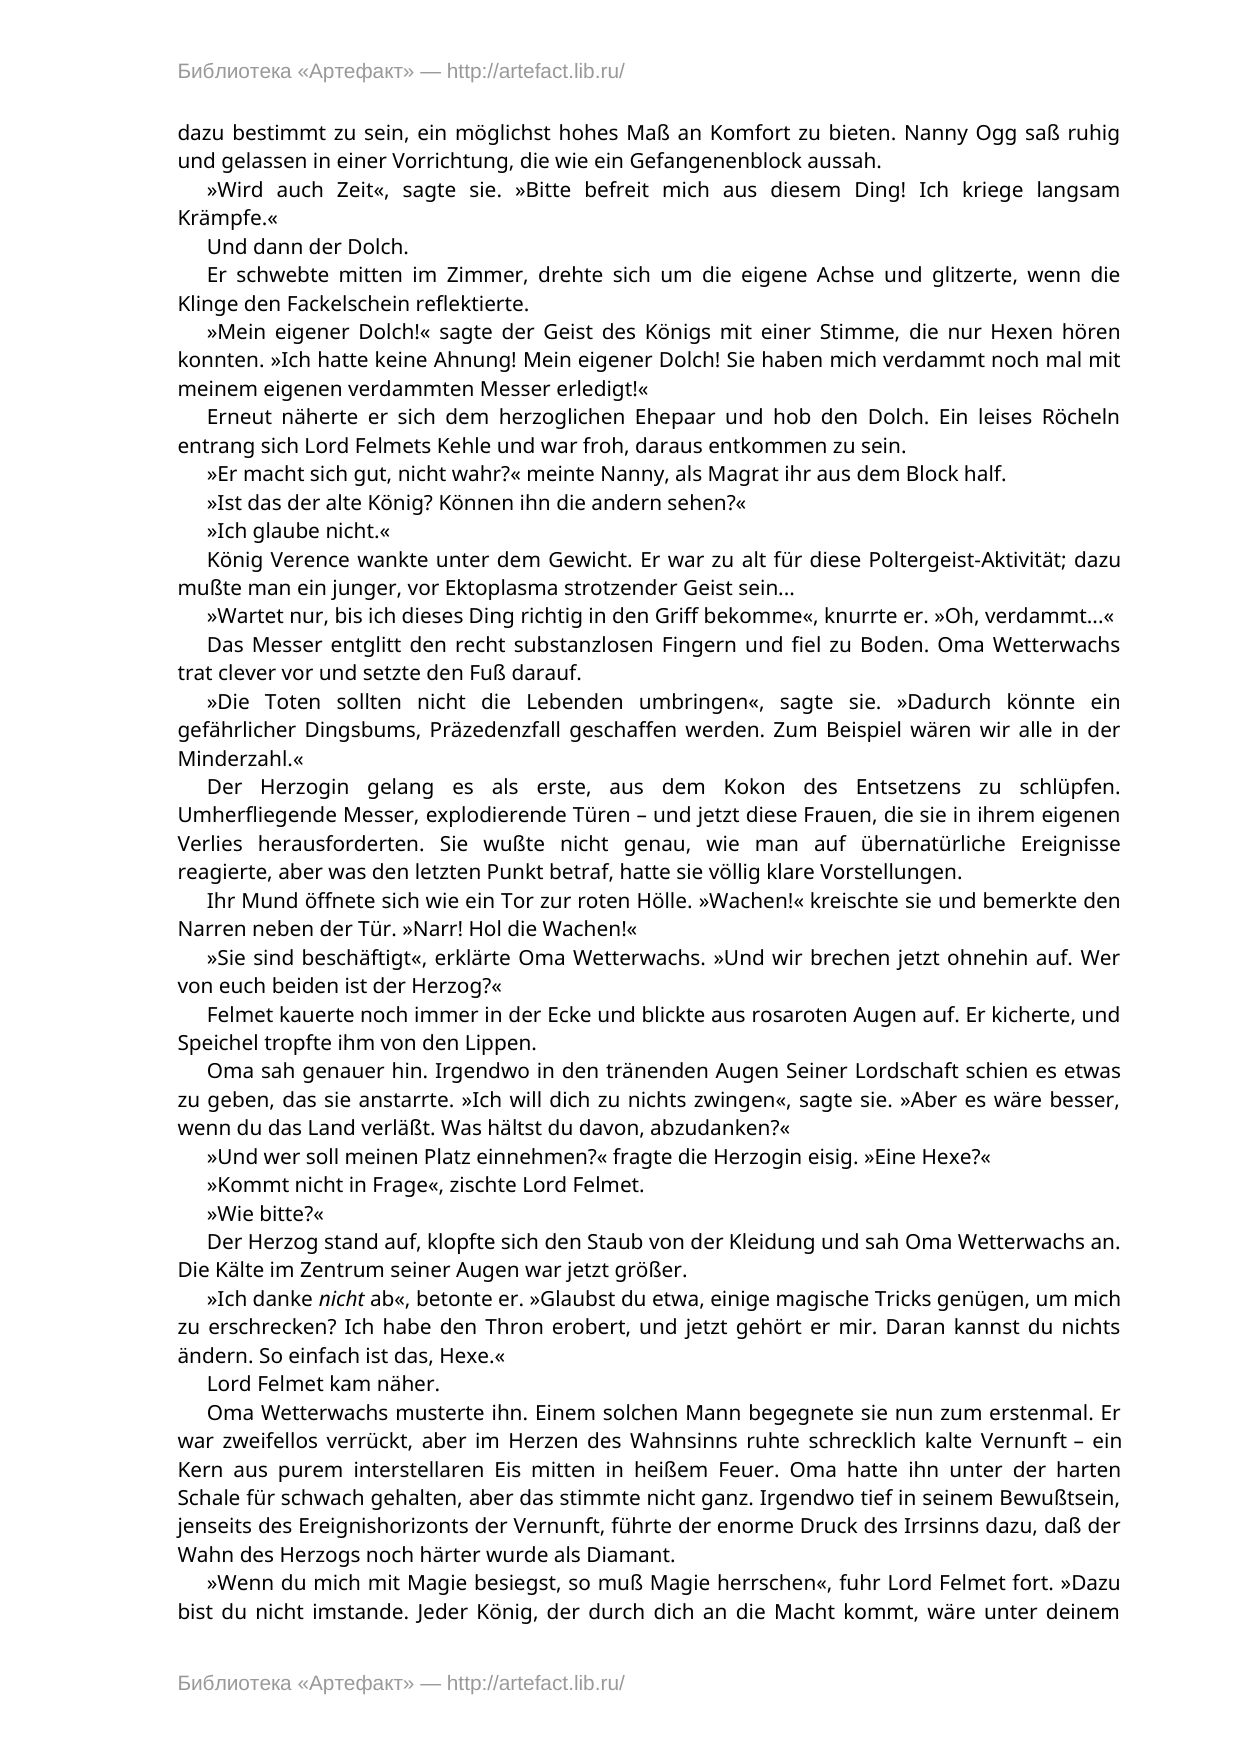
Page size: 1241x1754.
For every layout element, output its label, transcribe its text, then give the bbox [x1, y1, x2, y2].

text Oma sah genauer hin. Irgendwo in den tränenden Augen Seiner Lordschaft schien es etwas zu geben, das sie anstarrte. »Ich will dich zu nichts zwingen«, sagte sie. »Aber es wäre besser, wenn du das Land verläßt. Was hältst du davon, abzudanken?« [177, 1057, 1122, 1142]
text »Die Toten sollten nicht die Lebenden umbringen«, sagte sie. »Dadurch könnte ein gefährlicher Dingsbums, Präzedenzfall geschaffen werden. Zum Beispiel wären wir alle in der Minderzahl.« [177, 687, 1122, 772]
text Felmet kauerte noch immer in der Ecke und blickte aus rosaroten Augen auf. Er kicherte, und Speichel tropfte ihm von den Lippen. [177, 1000, 1122, 1057]
text »Wie bitte?« [177, 1199, 1122, 1227]
text Lord Felmet kam näher. [177, 1369, 1122, 1398]
text »Ich glaube nicht.« [177, 516, 1122, 545]
text »Wird auch Zeit«, sagte sie. »Bitte befreit mich aus diesem Ding! Ich kriege langsam Krämpfe.« [177, 175, 1122, 232]
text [177, 1568, 1122, 1625]
text Erneut näherte er sich dem herzoglichen Ehepaar und hob den Dolch. Ein leises Röcheln entrang sich Lord Felmets Kehle und war froh, daraus entkommen zu sein. [177, 402, 1122, 459]
text Der Herzog stand auf, klopfte sich den Staub von der Kleidung und sah Oma Wetterwachs an. Die Kälte im Zentrum seiner Augen war jetzt größer. [177, 1227, 1122, 1284]
text Das Messer entglitt den recht substanzlosen Fingern und fiel zu Boden. Oma Wetterwachs trat clever vor und setzte den Fuß darauf. [177, 630, 1122, 687]
text »Wartet nur, bis ich dieses Ding richtig in den Griff bekomme«, knurrte er. »Oh, verdammt...« [177, 602, 1122, 630]
text »Ich danke nicht ab«, betonte er. »Glaubst du etwa, einige magische Tricks genügen, um mich zu erschrecken? Ich habe den Thron erobert, und jetzt gehört er mir. Daran kannst du nichts ändern. So einfach ist das, Hexe.« [177, 1284, 1122, 1369]
text »Er macht sich gut, nicht wahr?« meinte Nanny, als Magrat ihr aus dem Block half. [177, 459, 1122, 488]
text »Und wer soll meinen Platz einnehmen?« fragte die Herzogin eisig. »Eine Hexe?« [177, 1142, 1122, 1170]
text Und dann der Dolch. [177, 232, 1122, 260]
text Er schwebte mitten im Zimmer, drehte sich um die eigene Achse und glitzerte, wenn die Klinge den Fackelschein reflektierte. [177, 260, 1122, 317]
text König Verence wankte unter dem Gewicht. Er war zu alt für diese Poltergeist-Aktivität; dazu mußte man ein junger, vor Ektoplasma strotzender Geist sein... [177, 545, 1122, 602]
text Oma Wetterwachs musterte ihn. Einem solchen Mann begegnete sie nun zum erstenmal. Er war zweifellos verrückt, aber im Herzen des Wahnsinns ruhte schrecklich kalte Vernunft – ein Kern aus purem interstellaren Eis mitten in heißem Feuer. Oma hatte ihn unter der harten Schale für schwach gehalten, aber das stimmte nicht ganz. Irgendwo tief in seinem Bewußtsein, jenseits des Ereignishorizonts der Vernunft, führte der enorme Druck des Irrsinns dazu, daß der Wahn des Herzogs noch härter wurde als Diamant. [177, 1398, 1122, 1568]
text »Sie sind beschäftigt«, erklärte Oma Wetterwachs. »Und wir brechen jetzt ohnehin auf. Wer von euch beiden ist der Herzog?« [177, 943, 1122, 1000]
text »Mein eigener Dolch!« sagte der Geist des Königs mit einer Stimme, die nur Hexen hören konnten. »Ich hatte keine Ahnung! Mein eigener Dolch! Sie haben mich verdammt noch mal mit meinem eigenen verdammten Messer erledigt!« [177, 317, 1122, 402]
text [177, 118, 1122, 175]
text Der Herzogin gelang es als erste, aus dem Kokon des Entsetzens zu schlüpfen. Umherfliegende Messer, explodierende Türen – und jetzt diese Frauen, die sie in ihrem eigenen Verlies herausforderten. Sie wußte nicht genau, wie man auf übernatürliche Ereignisse reagierte, aber was den letzten Punkt betraf, hatte sie völlig klare Vorstellungen. [177, 772, 1122, 886]
text »Kommt nicht in Frage«, zischte Lord Felmet. [177, 1170, 1122, 1199]
text »Ist das der alte König? Können ihn die andern sehen?« [177, 488, 1122, 516]
text Ihr Mund öffnete sich wie ein Tor zur roten Hölle. »Wachen!« kreischte sie und bemerkte den Narren neben der Tür. »Narr! Hol die Wachen!« [177, 886, 1122, 943]
